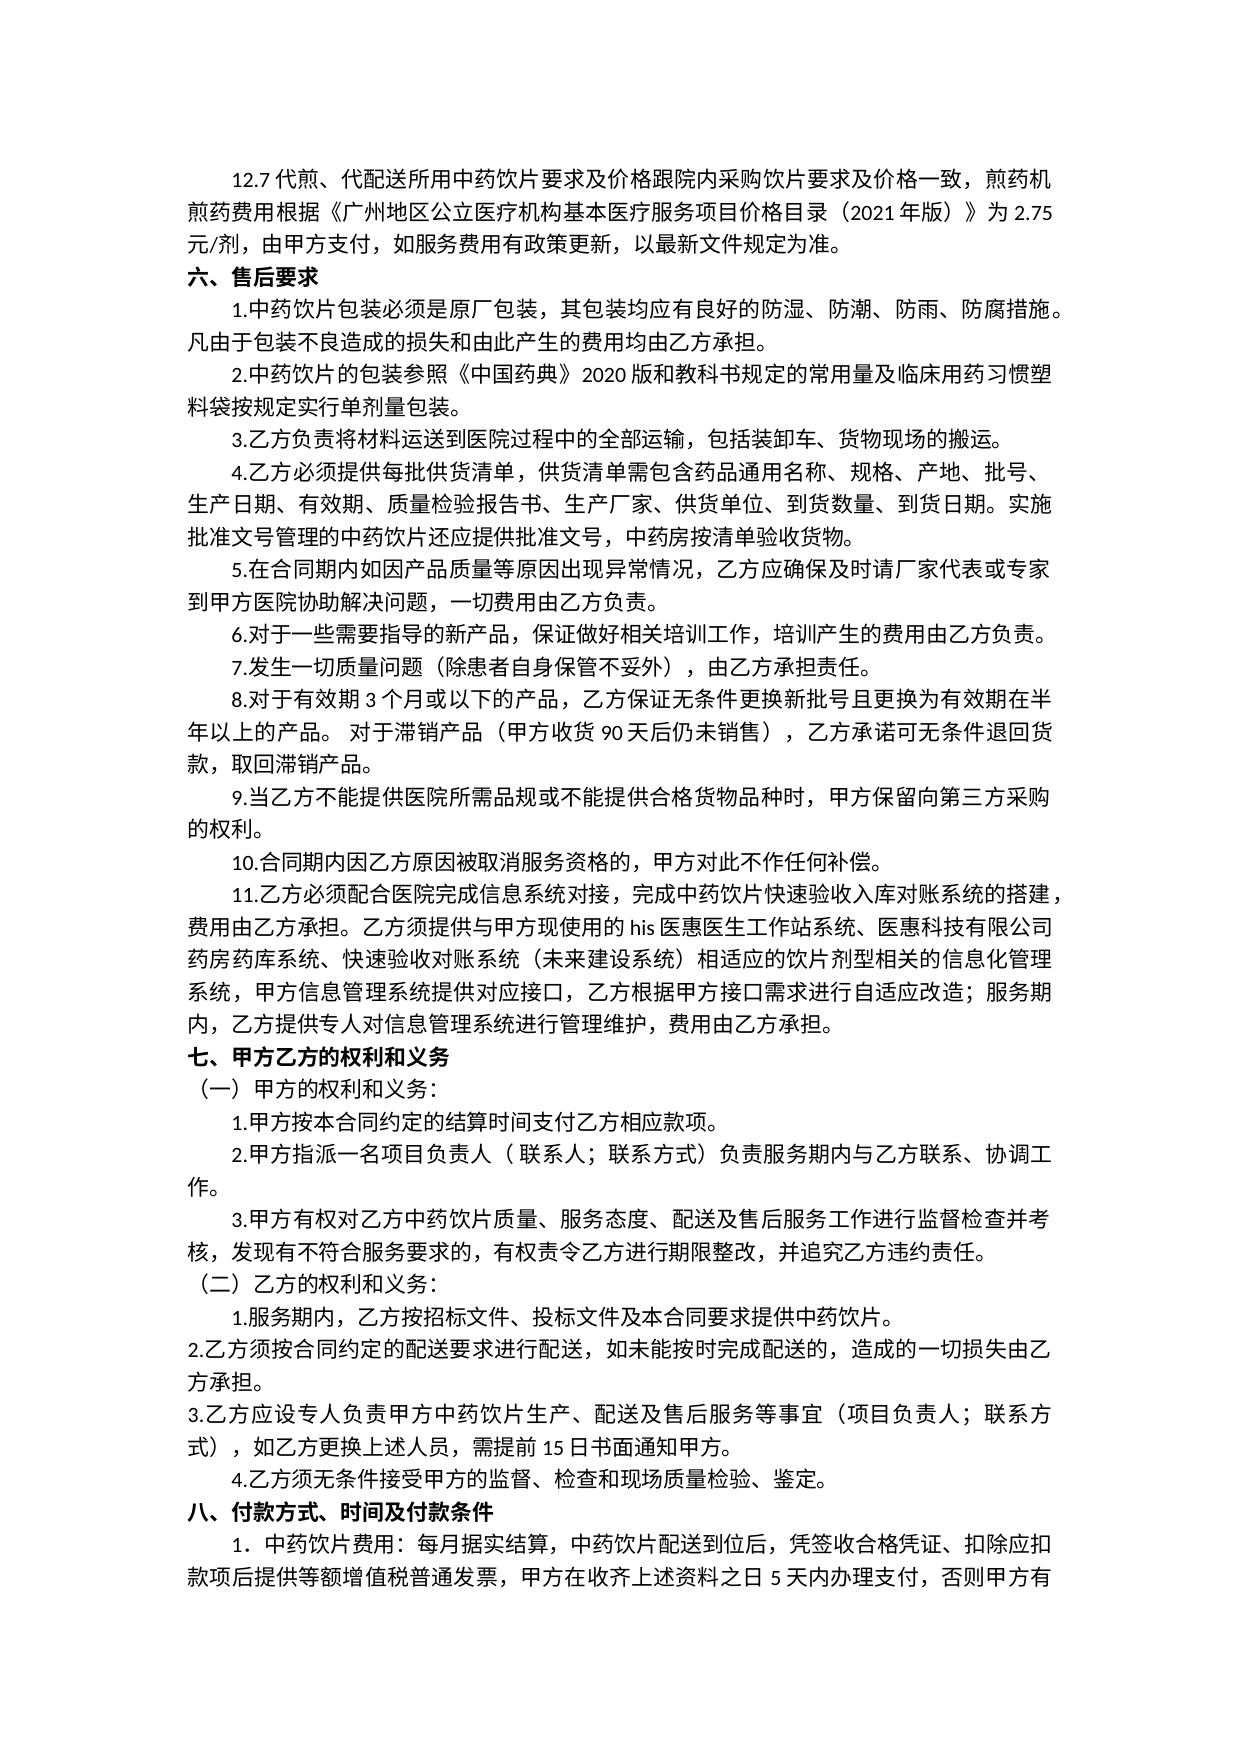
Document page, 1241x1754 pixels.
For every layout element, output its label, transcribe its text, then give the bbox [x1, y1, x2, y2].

text 2.乙方须按合同约定的配送要求进行配送，如未能按时完成配送的，造成的一切损失由乙方承担。 [187, 1332, 1053, 1397]
text 六、售后要求 [187, 259, 1053, 292]
text 2.甲方指派一名项目负责人（ 联系人；联系方式）负责服务期内与乙方联系、协调工作。 [187, 1137, 1053, 1202]
text 9.当乙方不能提供医院所需品规或不能提供合格货物品种时，甲方保留向第三方采购的权利。 [187, 779, 1053, 844]
text 3.甲方有权对乙方中药饮片质量、服务态度、配送及售后服务工作进行监督检查并考核，发现有不符合服务要求的，有权责令乙方进行期限整改，并追究乙方违约责任。 [187, 1202, 1053, 1267]
text （二）乙方的权利和义务： [187, 1267, 1053, 1299]
text 6.对于一些需要指导的新产品，保证做好相关培训工作，培训产生的费用由乙方负责。 [187, 617, 1053, 649]
text 1.服务期内，乙方按招标文件、投标文件及本合同要求提供中药饮片。 [187, 1299, 1053, 1332]
text （一）甲方的权利和义务： [187, 1072, 1053, 1104]
text 1.中药饮片包装必须是原厂包装，其包装均应有良好的防湿、防潮、防雨、防腐措施。凡由于包装不良造成的损失和由此产生的费用均由乙方承担。 [187, 292, 1053, 357]
text 3.乙方负责将材料运送到医院过程中的全部运输，包括装卸车、货物现场的搬运。 [187, 422, 1053, 454]
text 5.在合同期内如因产品质量等原因出现异常情况，乙方应确保及时请厂家代表或专家到甲方医院协助解决问题，一切费用由乙方负责。 [187, 552, 1053, 617]
text 4.乙方必须提供每批供货清单，供货清单需包含药品通用名称、规格、产地、批号、生产日期、有效期、质量检验报告书、生产厂家、供货单位、到货数量、到货日期。实施批准文号管理的中药饮片还应提供批准文号，中药房按清单验收货物。 [187, 454, 1053, 552]
text 8.对于有效期3个月或以下的产品，乙方保证无条件更换新批号且更换为有效期在半年以上的产品。 对于滞销产品（甲方收货90天后仍未销售），乙方承诺可无条件退回货款，取回滞销产品。 [187, 682, 1053, 779]
text 2.中药饮片的包装参照《中国药典》2020版和教科书规定的常用量及临床用药习惯塑料袋按规定实行单剂量包装。 [187, 357, 1053, 422]
text 八、付款方式、时间及付款条件 [187, 1494, 1053, 1527]
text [187, 1527, 1053, 1592]
text 7.发生一切质量问题（除患者自身保管不妥外），由乙方承担责任。 [187, 649, 1053, 682]
text 3.乙方应设专人负责甲方中药饮片生产、配送及售后服务等事宜（项目负责人；联系方式），如乙方更换上述人员，需提前15日书面通知甲方。 [187, 1397, 1053, 1462]
text 4.乙方须无条件接受甲方的监督、检查和现场质量检验、鉴定。 [187, 1462, 1053, 1494]
text 11.乙方必须配合医院完成信息系统对接，完成中药饮片快速验收入库对账系统的搭建，费用由乙方承担。乙方须提供与甲方现使用的his医惠医生工作站系统、医惠科技有限公司药房药库系统、快速验收对账系统（未来建设系统）相适应的饮片剂型相关的信息化管理系统，甲方信息管理系统提供对应接口，乙方根据甲方接口需求进行自适应改造；服务期内，乙方提供专人对信息管理系统进行管理维护，费用由乙方承担。 [187, 877, 1053, 1039]
text 12.7代煎、代配送所用中药饮片要求及价格跟院内采购饮片要求及价格一致，煎药机煎药费用根据《广州地区公立医疗机构基本医疗服务项目价格目录（2021年版）》为2.75元/剂，由甲方支付，如服务费用有政策更新，以最新文件规定为准。 [187, 162, 1053, 259]
text 七、甲方乙方的权利和义务 [187, 1039, 1053, 1072]
text 1.甲方按本合同约定的结算时间支付乙方相应款项。 [187, 1104, 1053, 1137]
text 10.合同期内因乙方原因被取消服务资格的，甲方对此不作任何补偿。 [187, 844, 1053, 877]
